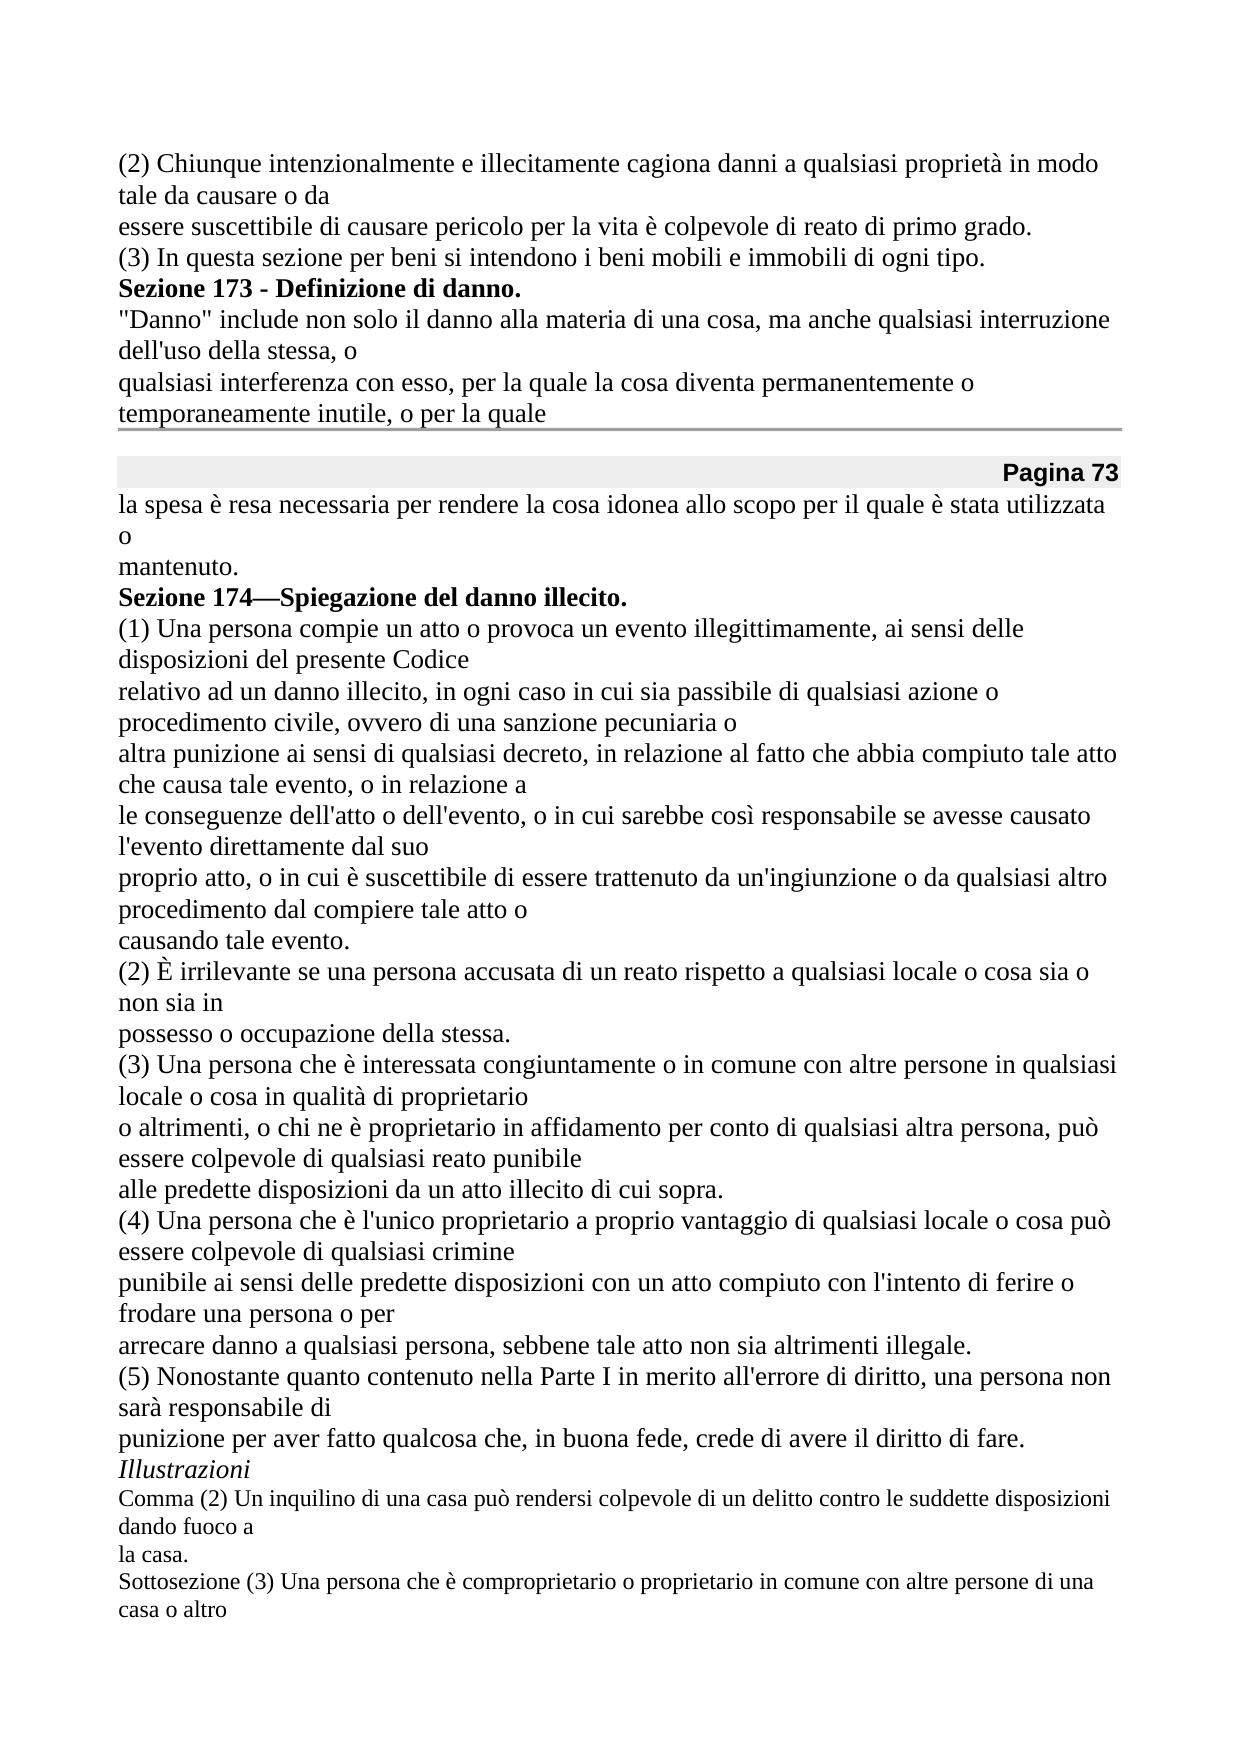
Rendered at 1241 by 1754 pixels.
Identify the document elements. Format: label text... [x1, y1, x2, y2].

text altra punizione ai sensi di qualsiasi decreto, in relazione al fatto che abbia compiuto tale atto che causa tale evento, o in relazione a [118, 737, 1122, 799]
text proprio atto, o in cui è suscettibile di essere trattenuto da un'ingiunzione o da qualsiasi altro procedimento dal compiere tale atto o [118, 862, 1122, 924]
text Sezione 173 - Definizione di danno. [118, 272, 1122, 303]
text punibile ai sensi delle predette disposizioni con un atto compiuto con l'intento di ferire o frodare una persona o per [118, 1266, 1122, 1329]
text Illustrazioni [118, 1453, 1122, 1484]
text o altrimenti, o chi ne è proprietario in affidamento per conto di qualsiasi altra persona, può essere colpevole di qualsiasi reato punibile [118, 1111, 1122, 1173]
text la spesa è resa necessaria per rendere la cosa idonea allo scopo per il quale è stata utilizzata o [118, 488, 1122, 550]
text (2) Chiunque intenzionalmente e illecitamente cagiona danni a qualsiasi proprietà in modo tale da causare o da [118, 148, 1122, 210]
text Sottosezione (3) Una persona che è comproprietario o proprietario in comune con altre persone di una casa o altro [118, 1567, 1122, 1622]
text (4) Una persona che è l'unico proprietario a proprio vantaggio di qualsiasi locale o cosa può essere colpevole di qualsiasi crimine [118, 1204, 1122, 1266]
text relativo ad un danno illecito, in ogni caso in cui sia passibile di qualsiasi azione o procedimento civile, ovvero di una sanzione pecuniaria o [118, 675, 1122, 737]
text mantenuto. [118, 550, 1122, 581]
text (1) Una persona compie un atto o provoca un evento illegittimamente, ai sensi delle disposizioni del presente Codice [118, 612, 1122, 675]
text le conseguenze dell'atto o dell'evento, o in cui sarebbe così responsabile se avesse causato l'evento direttamente dal suo [118, 799, 1122, 862]
text (2) È irrilevante se una persona accusata di un reato rispetto a qualsiasi locale o cosa sia o non sia in [118, 955, 1122, 1017]
text la casa. [118, 1540, 1122, 1567]
text possesso o occupazione della stessa. [118, 1017, 1122, 1048]
text punizione per aver fatto qualcosa che, in buona fede, crede di avere il diritto di fare. [118, 1422, 1122, 1453]
text alle predette disposizioni da un atto illecito di cui sopra. [118, 1173, 1122, 1204]
text essere suscettibile di causare pericolo per la vita è colpevole di reato di primo grado. [118, 210, 1122, 241]
text Sezione 174—Spiegazione del danno illecito. [118, 581, 1122, 612]
text "Danno" include non solo il danno alla materia di una cosa, ma anche qualsiasi interruzione dell'uso della stessa, o [118, 303, 1122, 366]
text (3) Una persona che è interessata congiuntamente o in comune con altre persone in qualsiasi locale o cosa in qualità di proprietario [118, 1048, 1122, 1111]
text Comma (2) Un inquilino di una casa può rendersi colpevole di un delitto contro le suddette disposizioni dando fuoco a [118, 1484, 1122, 1540]
text qualsiasi interferenza con esso, per la quale la cosa diventa permanentemente o temporaneamente inutile, o per la quale [118, 366, 1122, 427]
text (5) Nonostante quanto contenuto nella Parte I in merito all'errore di diritto, una persona non sarà responsabile di [118, 1360, 1122, 1422]
text causando tale evento. [118, 924, 1122, 955]
text (3) In questa sezione per beni si intendono i beni mobili e immobili di ogni tipo. [118, 241, 1122, 272]
text arrecare danno a qualsiasi persona, sebbene tale atto non sia altrimenti illegale. [118, 1329, 1122, 1360]
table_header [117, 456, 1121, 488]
